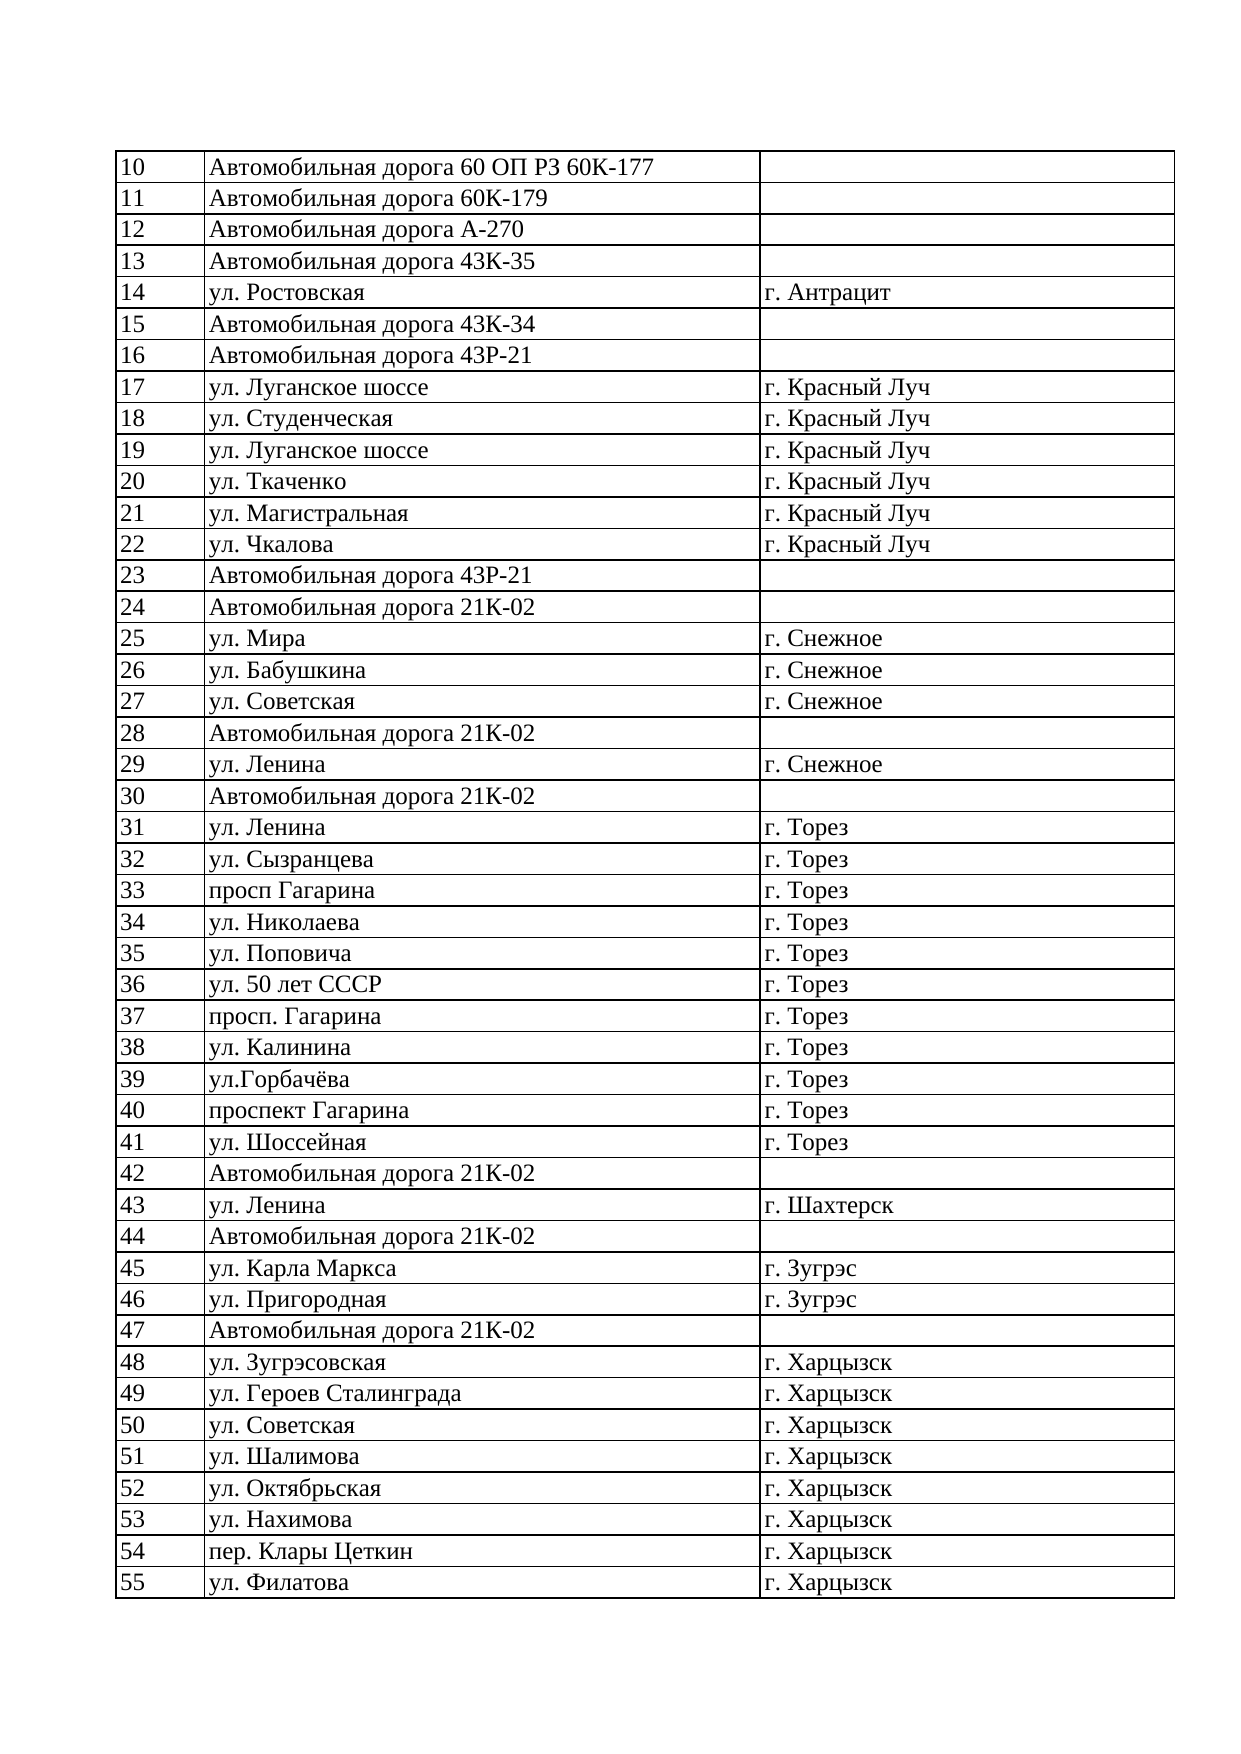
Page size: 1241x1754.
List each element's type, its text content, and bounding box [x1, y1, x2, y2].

table_cell 10 [117, 152, 204, 181]
table_cell г. Снежное [761, 686, 1174, 716]
table_cell 41 [117, 1127, 204, 1157]
table_cell г. Торез [761, 970, 1174, 999]
table_cell ул. Шоссейная [205, 1127, 759, 1157]
table_cell 42 [117, 1158, 204, 1188]
table_cell г. Торез [761, 1064, 1174, 1094]
table_cell [761, 246, 1174, 276]
table_cell г. Снежное [761, 623, 1174, 653]
table_cell [761, 152, 1174, 181]
table_cell г. Торез [761, 938, 1174, 968]
table_cell 48 [117, 1347, 204, 1377]
table_cell Автомобильная дорога 21К-02 [205, 1221, 759, 1251]
table_cell 45 [117, 1253, 204, 1282]
table_cell 40 [117, 1095, 204, 1125]
table_cell г. Антрацит [761, 277, 1174, 307]
table_cell ул. Советская [205, 1410, 759, 1440]
table_cell г. Харцызск [761, 1504, 1174, 1534]
table_cell [761, 718, 1174, 748]
table_cell 11 [117, 183, 204, 213]
table_cell г. Зугрэс [761, 1253, 1174, 1282]
table_cell г. Красный Луч [761, 372, 1174, 402]
table_cell 18 [117, 403, 204, 433]
table_cell ул. Октябрьская [205, 1473, 759, 1503]
table_cell ул. Николаева [205, 907, 759, 936]
table_cell [761, 340, 1174, 370]
table_cell г. Красный Луч [761, 529, 1174, 559]
table_cell 26 [117, 655, 204, 685]
table_cell ул. Зугрэсовская [205, 1347, 759, 1377]
table_cell [761, 183, 1174, 213]
table_cell 30 [117, 781, 204, 811]
table_cell проспект Гагарина [205, 1095, 759, 1125]
table_cell г. Торез [761, 1095, 1174, 1125]
table_cell [761, 561, 1174, 590]
table_cell 52 [117, 1473, 204, 1503]
table_cell ул. 50 лет СССР [205, 970, 759, 999]
table_cell Автомобильная дорога 43К-34 [205, 309, 759, 339]
table_cell просп Гагарина [205, 875, 759, 905]
table_cell г. Зугрэс [761, 1284, 1174, 1314]
table_cell г. Харцызск [761, 1536, 1174, 1566]
table_cell г. Красный Луч [761, 435, 1174, 464]
table_cell ул. Бабушкина [205, 655, 759, 685]
table_cell 28 [117, 718, 204, 748]
table_cell г. Харцызск [761, 1567, 1174, 1597]
table_cell ул. Ленина [205, 749, 759, 779]
table_cell [761, 1221, 1174, 1251]
table_cell Автомобильная дорога 21К-02 [205, 1158, 759, 1188]
table_cell 24 [117, 592, 204, 622]
table_cell 51 [117, 1441, 204, 1471]
table_cell 15 [117, 309, 204, 339]
table_cell Автомобильная дорога 21К-02 [205, 781, 759, 811]
table_cell [761, 309, 1174, 339]
table_cell ул. Нахимова [205, 1504, 759, 1534]
table_cell ул. Луганское шоссе [205, 372, 759, 402]
table_cell ул. Магистральная [205, 498, 759, 527]
table_cell просп. Гагарина [205, 1001, 759, 1031]
table_cell 14 [117, 277, 204, 307]
table_cell г. Снежное [761, 749, 1174, 779]
table_cell ул. Шалимова [205, 1441, 759, 1471]
table_cell 43 [117, 1190, 204, 1219]
table_cell 22 [117, 529, 204, 559]
table_cell г. Красный Луч [761, 403, 1174, 433]
table_cell Автомобильная дорога 21К-02 [205, 718, 759, 748]
table_cell Автомобильная дорога 60 ОП РЗ 60К-177 [205, 152, 759, 181]
table_cell 13 [117, 246, 204, 276]
table_cell 25 [117, 623, 204, 653]
table_cell г. Харцызск [761, 1347, 1174, 1377]
table_cell Автомобильная дорога 21К-02 [205, 1316, 759, 1345]
table_cell г. Торез [761, 812, 1174, 842]
table_cell [761, 215, 1174, 244]
table_cell 36 [117, 970, 204, 999]
table_cell ул. Ткаченко [205, 466, 759, 496]
table_cell 19 [117, 435, 204, 464]
table_cell 37 [117, 1001, 204, 1031]
table_cell 53 [117, 1504, 204, 1534]
table_cell Автомобильная дорога 43Р-21 [205, 561, 759, 590]
table_cell 39 [117, 1064, 204, 1094]
table_cell 16 [117, 340, 204, 370]
table_cell г. Харцызск [761, 1473, 1174, 1503]
table_cell ул. Калинина [205, 1032, 759, 1062]
table_cell 38 [117, 1032, 204, 1062]
table_cell 12 [117, 215, 204, 244]
table_cell Автомобильная дорога 60К-179 [205, 183, 759, 213]
table_cell 54 [117, 1536, 204, 1566]
table_cell ул. Карла Маркса [205, 1253, 759, 1282]
table_cell ул. Ростовская [205, 277, 759, 307]
table_cell 50 [117, 1410, 204, 1440]
table_cell 46 [117, 1284, 204, 1314]
table_cell [761, 1158, 1174, 1188]
table_cell г. Харцызск [761, 1441, 1174, 1471]
table_cell ул. Ленина [205, 1190, 759, 1219]
table_cell ул. Поповича [205, 938, 759, 968]
table_cell ул. Советская [205, 686, 759, 716]
table_cell ул. Мира [205, 623, 759, 653]
table_cell ул. Студенческая [205, 403, 759, 433]
table_cell Автомобильная дорога 21К-02 [205, 592, 759, 622]
table_cell г. Торез [761, 907, 1174, 936]
table_cell г. Красный Луч [761, 466, 1174, 496]
table_cell ул.Горбачёва [205, 1064, 759, 1094]
table_cell 44 [117, 1221, 204, 1251]
table_cell 32 [117, 844, 204, 873]
table_cell г. Торез [761, 1001, 1174, 1031]
table_cell г. Торез [761, 875, 1174, 905]
table_cell г. Торез [761, 1032, 1174, 1062]
table_cell 29 [117, 749, 204, 779]
table_cell Автомобильная дорога 43К-35 [205, 246, 759, 276]
table_cell ул. Филатова [205, 1567, 759, 1597]
table_cell 35 [117, 938, 204, 968]
table_cell Автомобильная дорога А-270 [205, 215, 759, 244]
table_cell ул. Ленина [205, 812, 759, 842]
table_cell г. Харцызск [761, 1410, 1174, 1440]
table_cell 27 [117, 686, 204, 716]
table_cell г. Красный Луч [761, 498, 1174, 527]
table_cell г. Харцызск [761, 1378, 1174, 1408]
table_cell 23 [117, 561, 204, 590]
table_cell ул. Сызранцева [205, 844, 759, 873]
table_cell 17 [117, 372, 204, 402]
table_cell [761, 781, 1174, 811]
table_cell ул. Героев Сталинграда [205, 1378, 759, 1408]
table_cell Автомобильная дорога 43Р-21 [205, 340, 759, 370]
table_cell 49 [117, 1378, 204, 1408]
table_cell 31 [117, 812, 204, 842]
table_cell 21 [117, 498, 204, 527]
table_cell 55 [117, 1567, 204, 1597]
table_cell г. Снежное [761, 655, 1174, 685]
table_cell ул. Пригородная [205, 1284, 759, 1314]
table_cell г. Торез [761, 844, 1174, 873]
table_cell 47 [117, 1316, 204, 1345]
table_cell ул. Луганское шоссе [205, 435, 759, 464]
table_cell [761, 592, 1174, 622]
table_cell 33 [117, 875, 204, 905]
table_cell [761, 1316, 1174, 1345]
table_cell 20 [117, 466, 204, 496]
table_cell г. Шахтерск [761, 1190, 1174, 1219]
table_cell г. Торез [761, 1127, 1174, 1157]
table_cell 34 [117, 907, 204, 936]
table_cell пер. Клары Цеткин [205, 1536, 759, 1566]
table_cell ул. Чкалова [205, 529, 759, 559]
